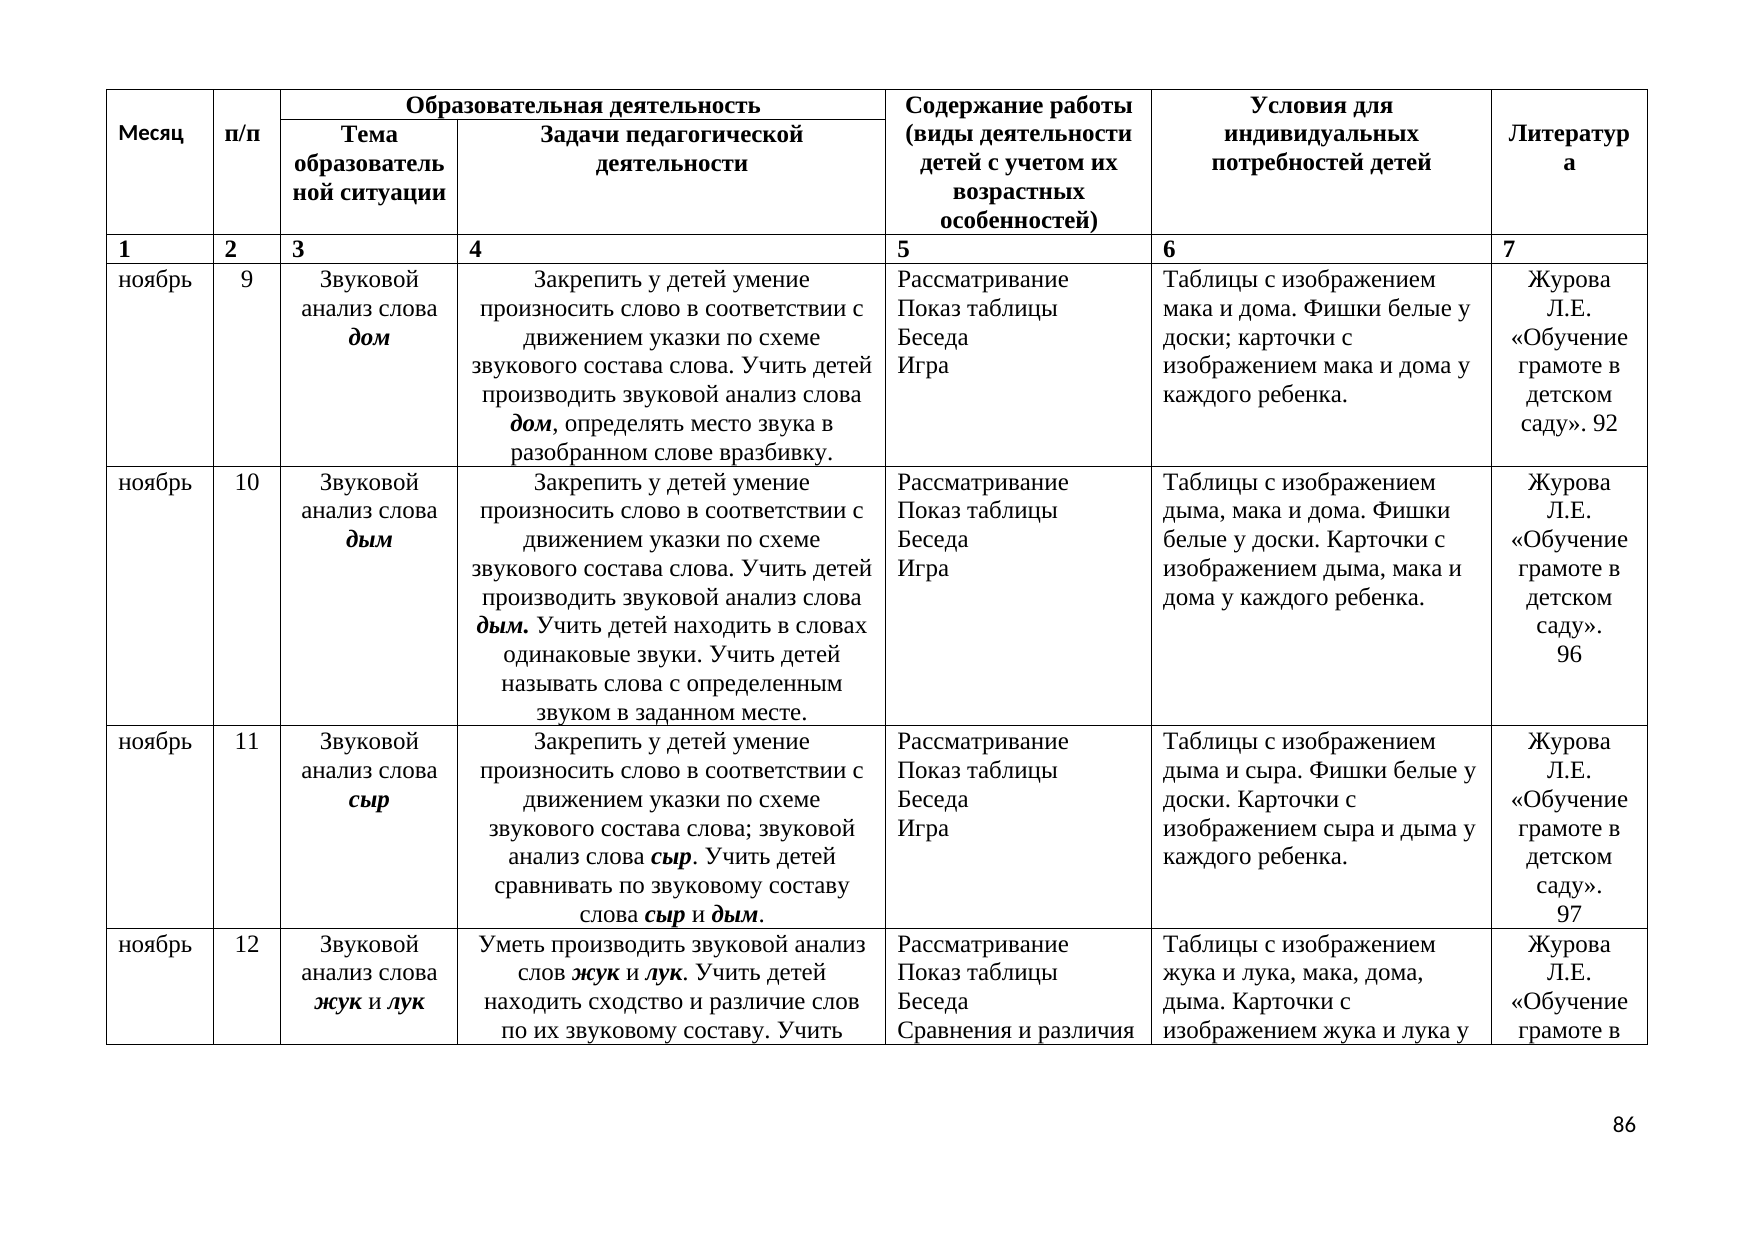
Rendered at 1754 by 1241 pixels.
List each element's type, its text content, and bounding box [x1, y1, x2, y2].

table_cell ноябрь [107, 264, 213, 466]
table_cell Тема образовательной ситуации [281, 120, 457, 233]
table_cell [1152, 929, 1491, 1044]
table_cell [1492, 929, 1647, 1044]
table_cell 2 [214, 235, 280, 263]
table_cell ноябрь [107, 726, 213, 928]
table_cell Журова Л.Е. «Обучение грамоте в детском саду». 97 [1492, 726, 1647, 928]
table_cell Месяц [107, 90, 213, 233]
table_cell п/п [214, 90, 280, 233]
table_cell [281, 929, 457, 1044]
table_cell 12 [214, 929, 280, 1044]
table_cell Таблицы с изображением мака и дома. Фишки белые у доски; карточки с изображением мака и дома у каждого ребенка. [1152, 264, 1491, 466]
table_cell 5 [886, 235, 1151, 263]
table_cell 3 [281, 235, 457, 263]
table_cell Содержание работы (виды деятельности детей с учетом их возрастных особенностей) [886, 90, 1151, 233]
table_cell Закрепить у детей умение произносить слово в соответствии с движением указки по схеме звукового состава слова. Учить детей производить звуковой анализ слова дом, определять место звука в разобранном слове вразбивку. [458, 264, 885, 466]
table_cell Рассматривание Показ таблицы Беседа Игра [886, 264, 1151, 466]
table_cell ноябрь [107, 467, 213, 725]
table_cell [458, 929, 885, 1044]
table_cell Звуковой анализ слова дом [281, 264, 457, 466]
table_cell 7 [1492, 235, 1647, 263]
table_cell Рассматривание Показ таблицы Беседа Игра [886, 467, 1151, 725]
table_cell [886, 929, 1151, 1044]
table_cell Условия для индивидуальных потребностей детей [1152, 90, 1491, 233]
table_cell 1 [107, 235, 213, 263]
table_cell Журова Л.Е. «Обучение грамоте в детском саду». 92 [1492, 264, 1647, 466]
table_cell Закрепить у детей умение произносить слово в соответствии с движением указки по схеме звукового состава слова; звуковой анализ слова сыр. Учить детей сравнивать по звуковому составу слова сыр и дым. [458, 726, 885, 928]
table_cell Журова Л.Е. «Обучение грамоте в детском саду». 96 [1492, 467, 1647, 725]
table_cell Таблицы с изображением дыма, мака и дома. Фишки белые у доски. Карточки с изображением дыма, мака и дома у каждого ребенка. [1152, 467, 1491, 725]
table_cell Звуковой анализ слова дым [281, 467, 457, 725]
table_cell Образовательная деятельность [281, 90, 885, 118]
table_cell 11 [214, 726, 280, 928]
table_cell 6 [1152, 235, 1491, 263]
table_cell Звуковой анализ слова сыр [281, 726, 457, 928]
table_cell ноябрь [107, 929, 213, 1044]
table_cell 4 [458, 235, 885, 263]
table_cell 10 [214, 467, 280, 725]
table_cell Задачи педагогической деятельности [458, 120, 885, 233]
table_cell Таблицы с изображением дыма и сыра. Фишки белые у доски. Карточки с изображением сыра и дыма у каждого ребенка. [1152, 726, 1491, 928]
table_cell Литература [1492, 90, 1647, 233]
table_cell 9 [214, 264, 280, 466]
table_cell Закрепить у детей умение произносить слово в соответствии с движением указки по схеме звукового состава слова. Учить детей производить звуковой анализ слова дым. Учить детей находить в словах одинаковые звуки. Учить детей называть слова с определенным звуком в заданном месте. [458, 467, 885, 725]
table_cell Рассматривание Показ таблицы Беседа Игра [886, 726, 1151, 928]
